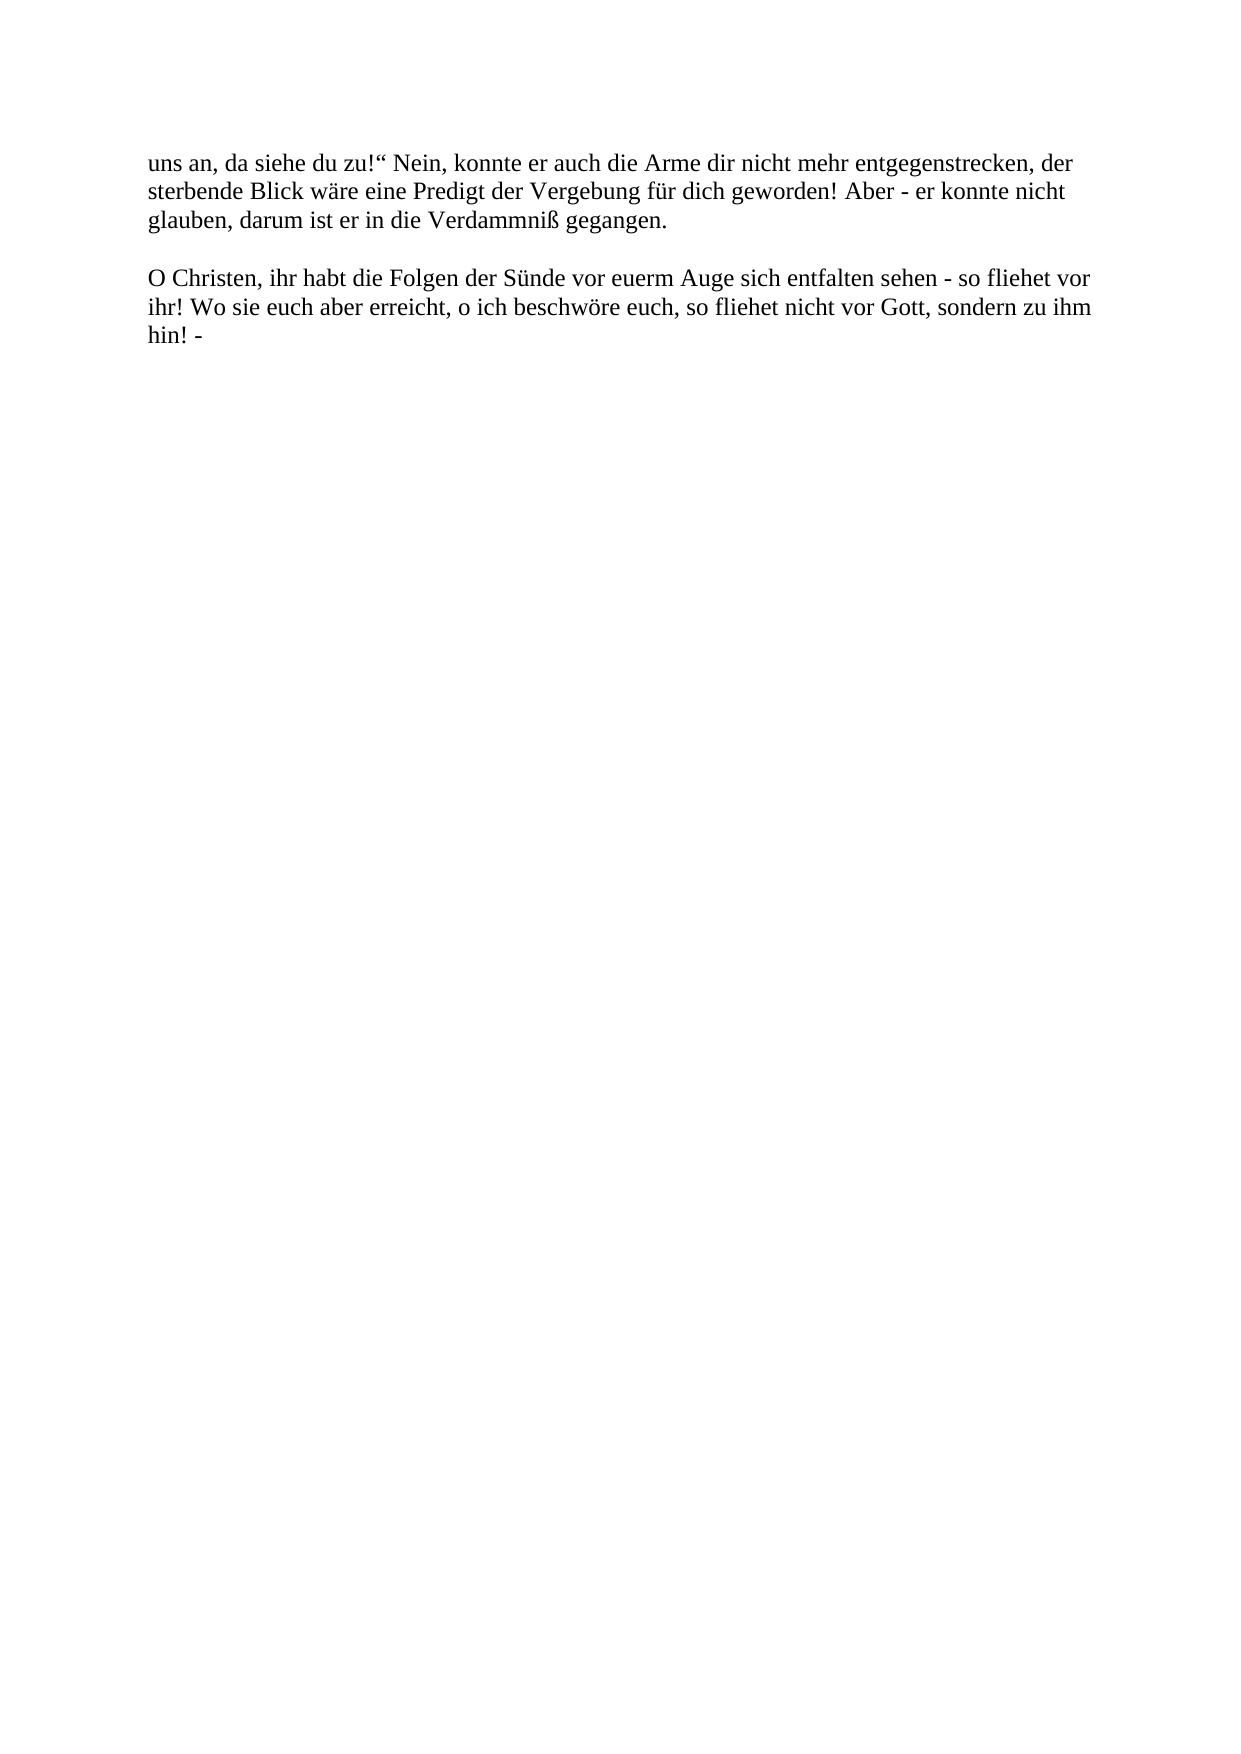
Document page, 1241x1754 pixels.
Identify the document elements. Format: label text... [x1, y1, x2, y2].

text O Christen, ihr habt die Folgen der Sünde vor euerm Auge sich entfalten sehen - so fliehet vor ihr! Wo sie euch aber erreicht, o ich beschwöre euch, so fliehet nicht vor Gott, sondern zu ihm hin! - [148, 263, 1093, 349]
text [148, 148, 1093, 234]
